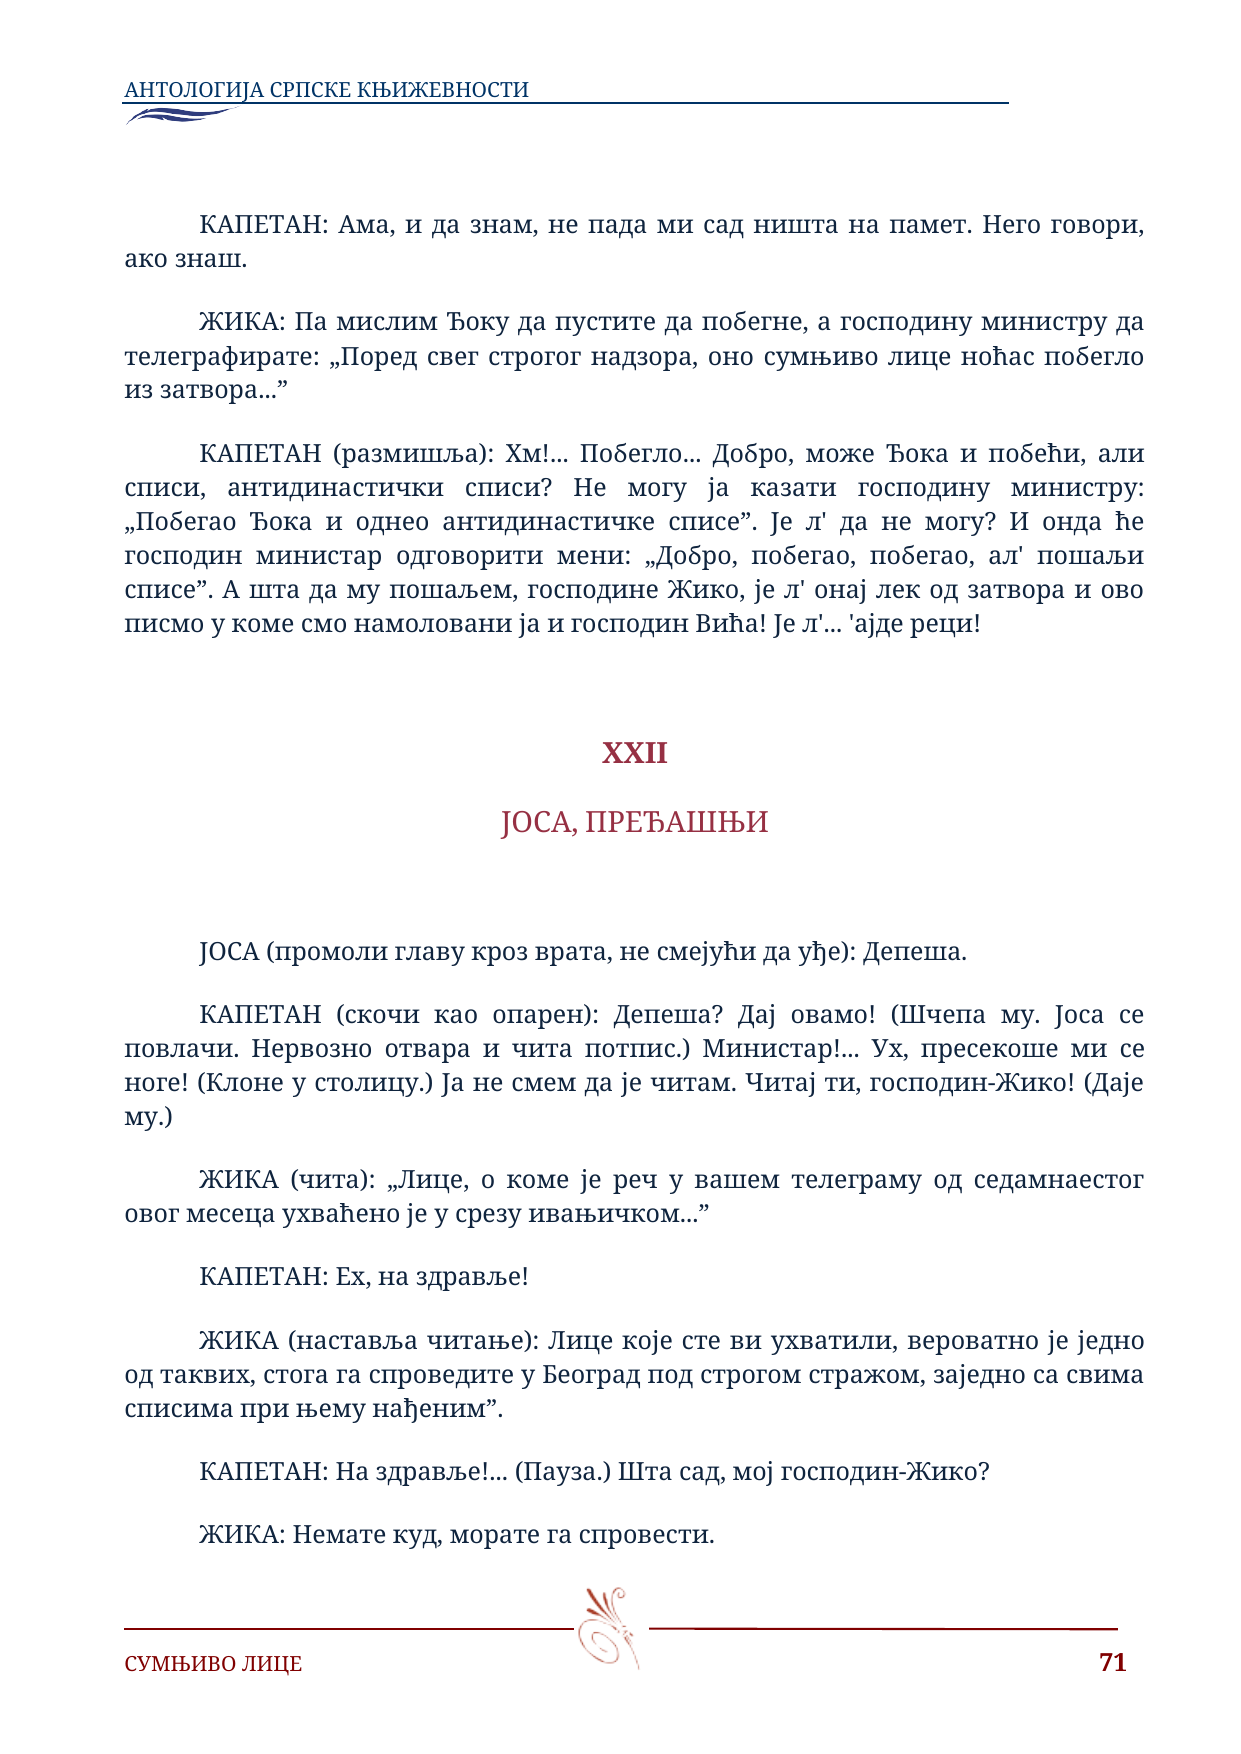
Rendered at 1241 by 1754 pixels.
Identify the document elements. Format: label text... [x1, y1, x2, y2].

text КАПЕТАН: Ех, на здравље! [124, 1259, 1146, 1293]
text КАПЕТАН: Ама, и да знам, не пада ми сад ништа на памет. Него говори, ако знаш. [124, 207, 1146, 275]
text ЈОСА, ПРЕЂАШЊИ [124, 801, 1146, 841]
text ЈОСА (промоли главу кроз врата, не смејући да уђе): Депеша. [124, 933, 1146, 967]
text КАПЕТАН (размишља): Хм!... Побегло... Добро, може Ђока и побећи, али списи, антидинастички списи? Не могу ја казати господину министру: „Побегао Ђока и однео антидинастичке списе”. Је л' да не могу? И онда ће господин министар одговорити мени: „Добро, побегао, побегао, ал' пошаљи списе”. А шта да му пошаљем, господине Жико, је л' онај лек од затвора и ово писмо у коме смо намоловани ја и господин Вића! Је л'... 'ајде реци! [124, 435, 1146, 640]
text КАПЕТАН: На здравље!... (Пауза.) Шта сад, мој господин-Жико? [124, 1454, 1146, 1488]
text XXII [124, 732, 1146, 772]
text ЖИКА (наставља читање): Лице које сте ви ухватили, вероватно је једно од таквих, стога га спроведите у Београд под строгом стражом, заједно са свима списима при њему нађеним”. [124, 1322, 1146, 1424]
text ЖИКА: Па мислим Ђоку да пустите да побегне, а господину министру да телеграфирате: „Поред свег строгог надзора, оно сумњиво лице ноћас побегло из затвора...” [124, 304, 1146, 406]
text ЖИКА: Немате куд, морате га спровести. [124, 1517, 1146, 1551]
text КАПЕТАН (скочи као опарен): Депеша? Дај овамо! (Шчепа му. Јоса се повлачи. Нервозно отвара и чита потпис.) Министар!... Ух, пресекоше ми се ноге! (Клоне у столицу.) Ја не смем да је читам. Читај ти, господин-Жико! (Даје му.) [124, 996, 1146, 1133]
text ЖИКА (чита): „Лице, о коме је реч у вашем телеграму од седамнаестог овог месеца ухваћено је у срезу ивањичком...” [124, 1162, 1146, 1230]
